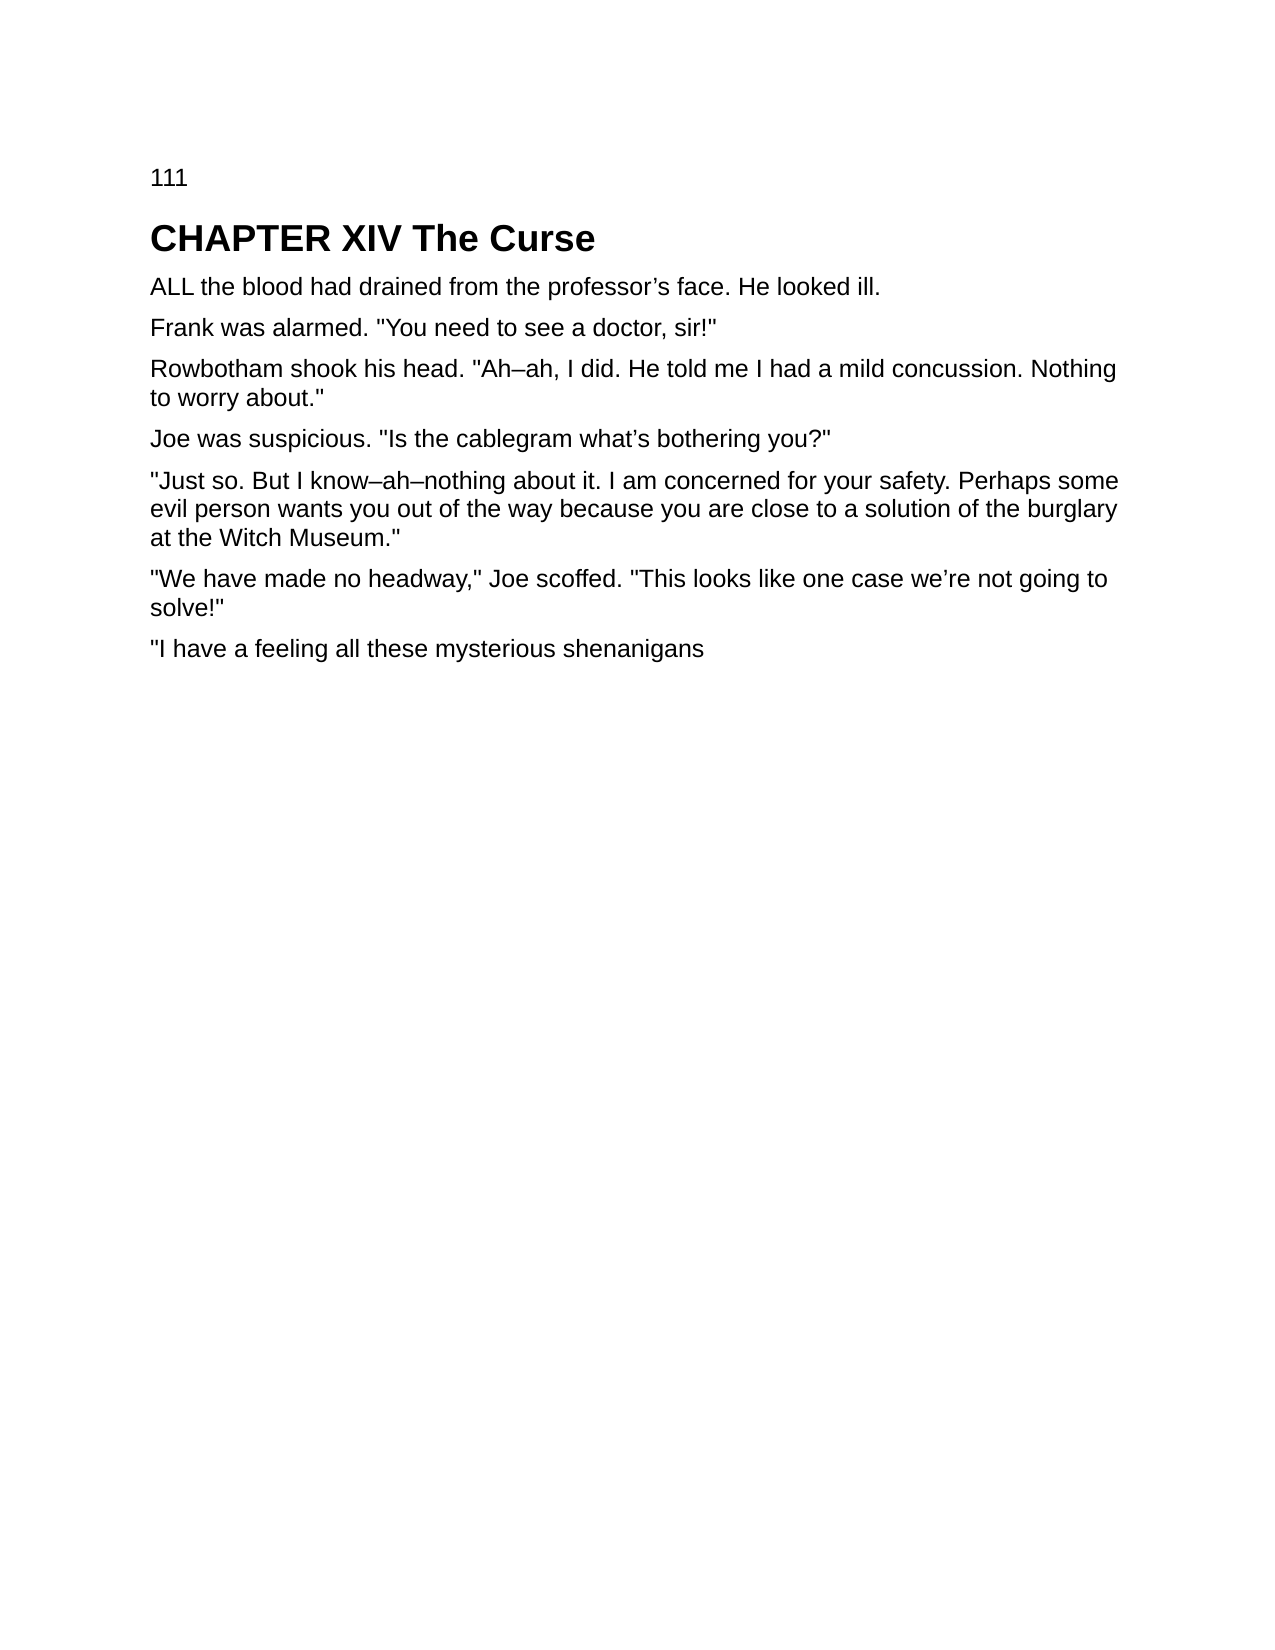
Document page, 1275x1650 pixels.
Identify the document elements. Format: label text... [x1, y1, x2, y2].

text "I have a feeling all these mysterious shenanigans [150, 634, 1125, 663]
text Rowbotham shook his head. "Ah–ah, I did. He told me I had a mild concussion. Nothing to worry about." [150, 354, 1125, 412]
text ALL the blood had drained from the professor’s face. He looked ill. [150, 272, 1125, 301]
text "We have made no headway," Joe scoffed. "This looks like one case we’re not going to solve!" [150, 564, 1125, 622]
subtitle CHAPTER XIV The Curse [150, 216, 1125, 259]
text Joe was suspicious. "Is the cablegram what’s bothering you?" [150, 424, 1125, 453]
text 111 [150, 162, 1125, 191]
text "Just so. But I know–ah–nothing about it. I am concerned for your safety. Perhaps some evil person wants you out of the way because you are close to a solution of the burglary at the Witch Museum." [150, 466, 1125, 552]
text Frank was alarmed. "You need to see a doctor, sir!" [150, 313, 1125, 342]
